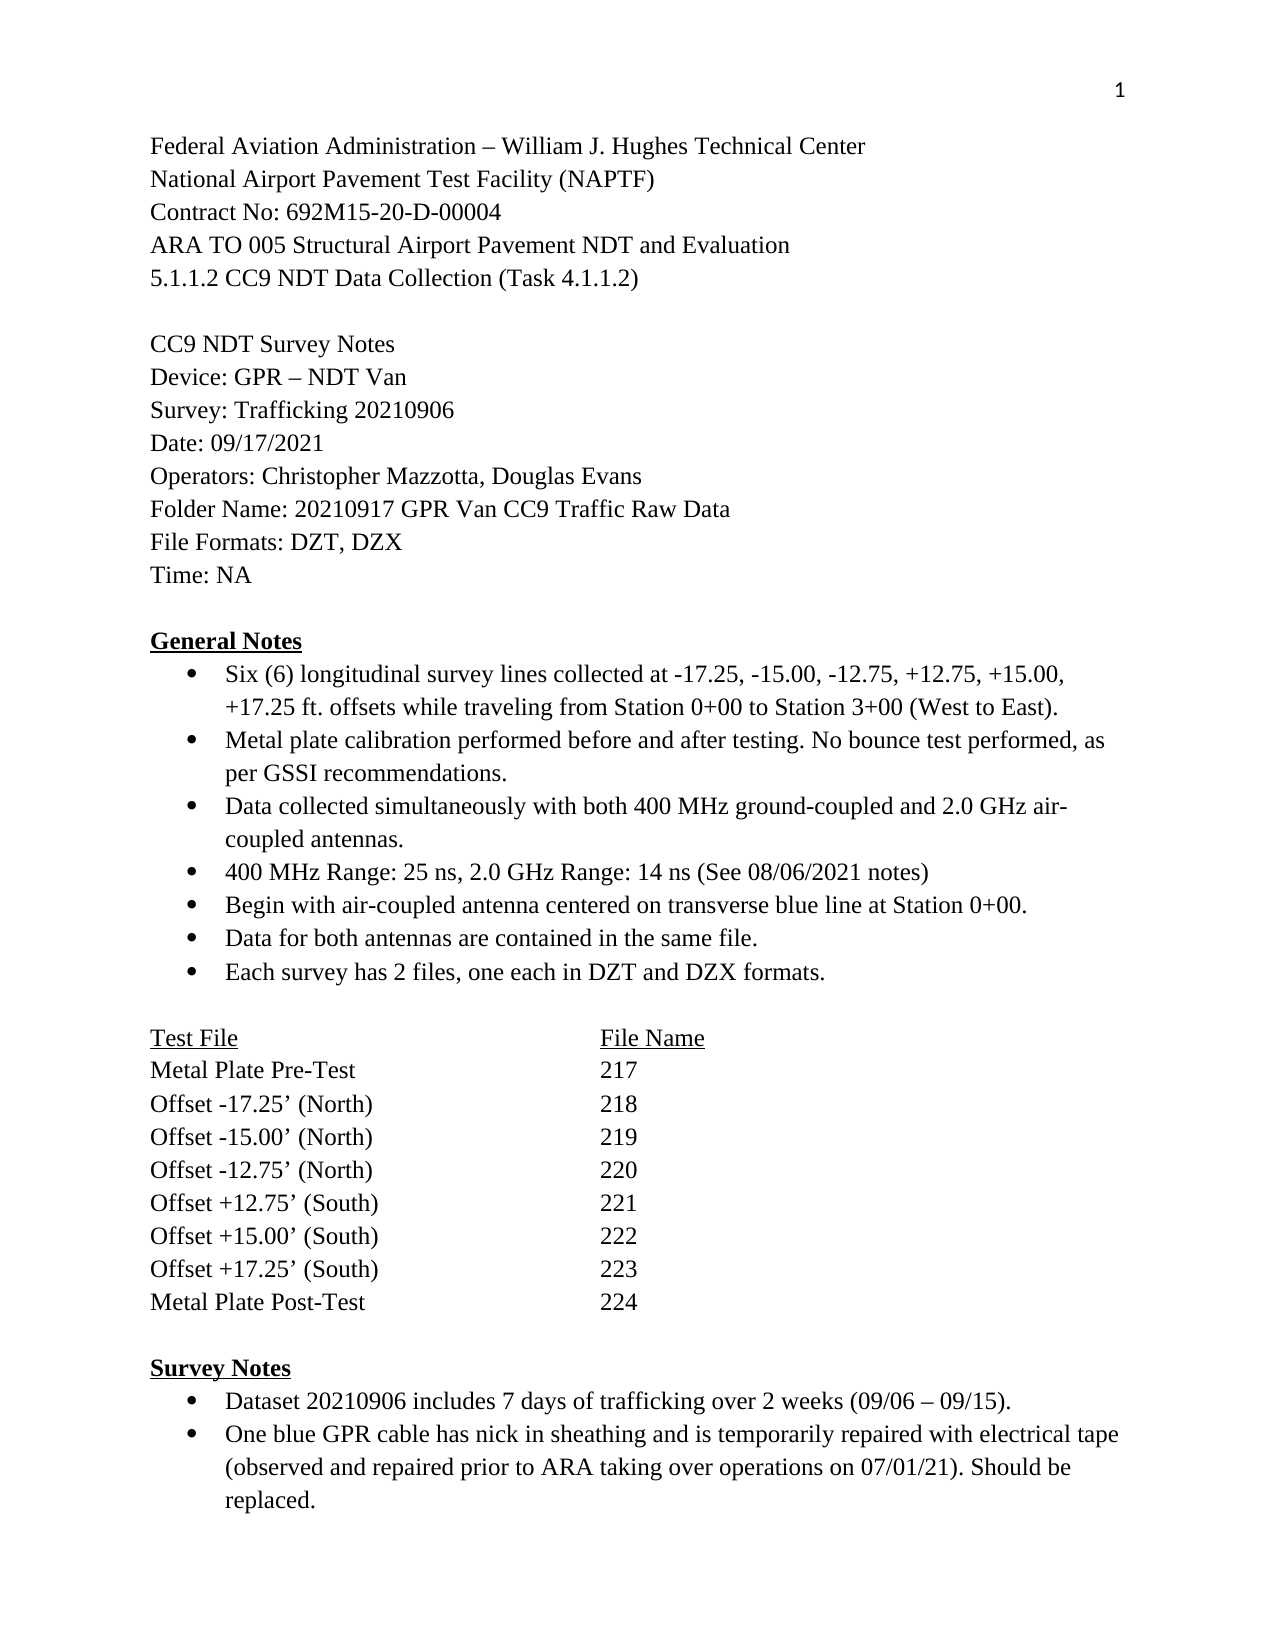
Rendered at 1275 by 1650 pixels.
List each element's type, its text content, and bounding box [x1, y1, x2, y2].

text National Airport Pavement Test Facility (NAPTF) [150, 164, 1125, 193]
list Data collected simultaneously with both 400 MHz ground-coupled and 2.0 GHz air-coupled antennas. [187, 791, 1125, 853]
text Offset -17.25’ (North) 218 [150, 1089, 1125, 1117]
text Federal Aviation Administration – William J. Hughes Technical Center [150, 131, 1125, 160]
list Six (6) longitudinal survey lines collected at -17.25, -15.00, -12.75, +12.75, +15.00, +17.25 ft. offsets while traveling from Station 0+00 to Station 3+00 (West to East). [187, 659, 1125, 721]
text Date: 09/17/2021 [150, 428, 1125, 457]
text Offset +12.75’ (South) 221 [150, 1188, 1125, 1216]
text Contract No: 692M15-20-D-00004 [150, 197, 1125, 226]
list One blue GPR cable has nick in sheathing and is temporarily repaired with electrical tape (observed and repaired prior to ARA taking over operations on 07/01/21). Should be replaced. [187, 1419, 1125, 1514]
list Each survey has 2 files, one each in DZT and DZX formats. [187, 957, 1125, 985]
text Offset +15.00’ (South) 222 [150, 1221, 1125, 1249]
text Metal Plate Pre-Test 217 [150, 1056, 1125, 1084]
text Folder Name: 20210917 GPR Van CC9 Traffic Raw Data [150, 494, 1125, 523]
list Begin with air-coupled antenna centered on transverse blue line at Station 0+00. [187, 891, 1125, 919]
text Device: GPR – NDT Van [150, 362, 1125, 391]
text ARA TO 005 Structural Airport Pavement NDT and Evaluation [150, 230, 1125, 259]
text Offset -12.75’ (North) 220 [150, 1155, 1125, 1183]
text Test File File Name [150, 1023, 1125, 1051]
text Survey Notes [150, 1353, 1125, 1382]
text Offset -15.00’ (North) 219 [150, 1122, 1125, 1150]
text Operators: Christopher Mazzotta, Douglas Evans [150, 461, 1125, 490]
text Survey: Trafficking 20210906 [150, 395, 1125, 424]
text Metal Plate Post-Test 224 [150, 1287, 1125, 1316]
list Data for both antennas are contained in the same file. [187, 923, 1125, 952]
list 400 MHz Range: 25 ns, 2.0 GHz Range: 14 ns (See 08/06/2021 notes) [187, 857, 1125, 886]
text General Notes [150, 626, 1125, 655]
text CC9 NDT Survey Notes [150, 329, 1125, 358]
list Metal plate calibration performed before and after testing. No bounce test performed, as per GSSI recommendations. [187, 725, 1125, 787]
text File Formats: DZT, DZX [150, 527, 1125, 556]
text 5.1.1.2 CC9 NDT Data Collection (Task 4.1.1.2) [150, 263, 1125, 292]
text Time: NA [150, 560, 1125, 589]
list Dataset 20210906 includes 7 days of trafficking over 2 weeks (09/06 – 09/15). [187, 1386, 1125, 1414]
text Offset +17.25’ (South) 223 [150, 1254, 1125, 1282]
